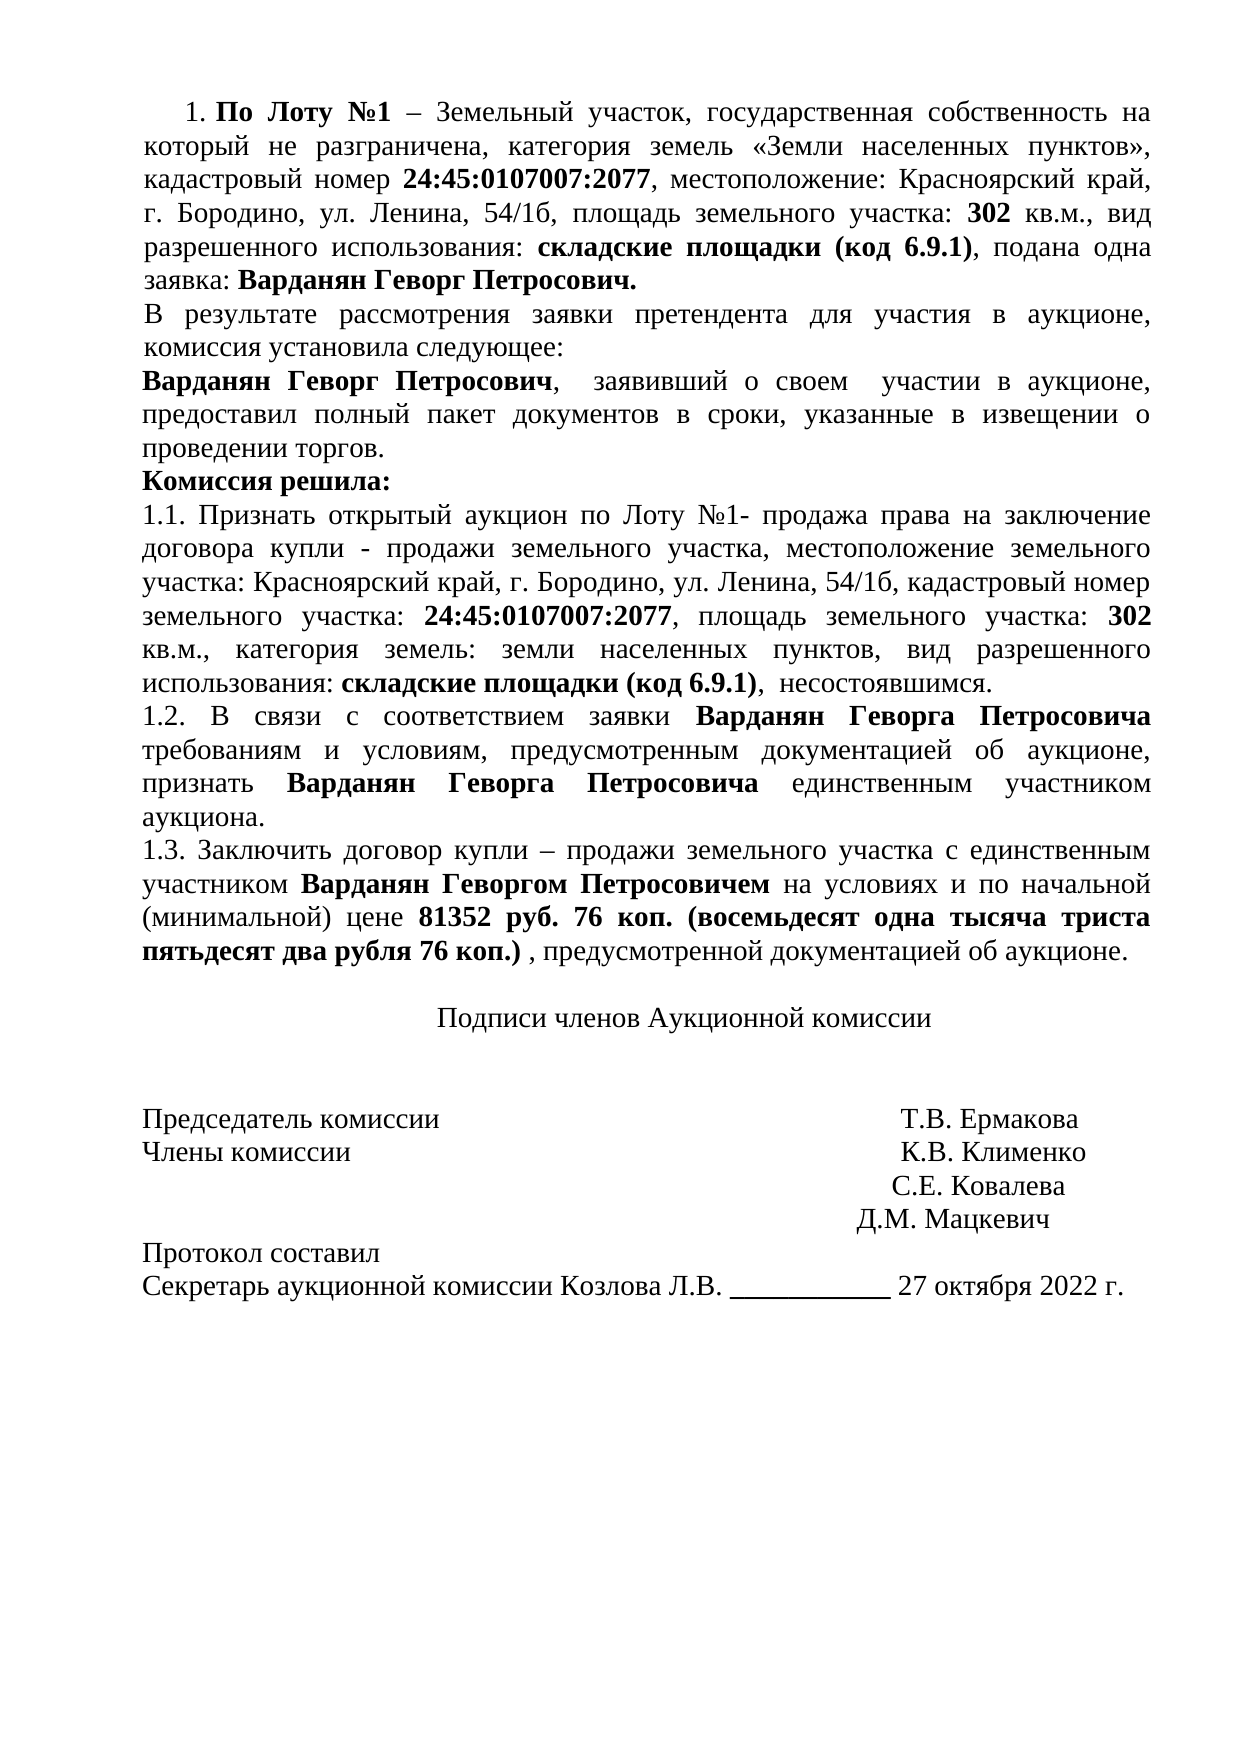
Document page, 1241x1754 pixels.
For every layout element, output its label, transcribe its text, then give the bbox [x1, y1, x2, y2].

text С.Е. Ковалева [142, 1168, 1152, 1201]
text 1.2. В связи с соответствием заявки Варданян Геворга Петросовича требованиям и условиям, предусмотренным документацией об аукционе, признать Варданян Геворга Петросовича единственным участником аукциона. [142, 698, 1152, 832]
text Д.М. Мацкевич [142, 1201, 1152, 1235]
text 1.1. Признать открытый аукцион по Лоту №1- продажа права на заключение договора купли - продажи земельного участка, местоположение земельного участка: Красноярский край, г. Бородино, ул. Ленина, 54/1б, кадастровый номер земельного участка: 24:45:0107007:2077, площадь земельного участка: 302 кв.м., категория земель: земли населенных пунктов, вид разрешенного использования: складские площадки (код 6.9.1), несостоявшимся. [142, 497, 1152, 698]
text Комиссия решила: [142, 463, 1152, 497]
text Председатель комиссии Т.В. Ермакова [142, 1101, 1152, 1134]
text 1.3. Заключить договор купли – продажи земельного участка с единственным участником Варданян Геворгом Петросовичем на условиях и по начальной (минимальной) цене 81352 руб. 76 коп. (восемьдесят одна тысяча триста пятьдесят два рубля 76 коп.) , предусмотренной документацией об аукционе. [142, 832, 1152, 967]
text В результате рассмотрения заявки претендента для участия в аукционе, комиссия установила следующее: [143, 296, 1152, 363]
text Подписи членов Аукционной комиссии [142, 1000, 1152, 1034]
list По Лоту №1 – Земельный участок, государственная собственность на который не разграничена, категория земель «Земли населенных пунктов», кадастровый номер 24:45:0107007:2077, местоположение: Красноярский край, г. Бородино, ул. Ленина, 54/1б, площадь земельного участка: 302 кв.м., вид разрешенного использования: складские площадки (код 6.9.1), подана одна заявка: Варданян Геворг Петросович. [143, 94, 1152, 296]
text Члены комиссии К.В. Клименко [142, 1134, 1152, 1168]
text Секретарь аукционной комиссии Козлова Л.В. ___________ 27 октября 2022 г. [142, 1268, 1152, 1302]
text Протокол составил [142, 1235, 1152, 1268]
text Варданян Геворг Петросович, заявивший о своем участии в аукционе, предоставил полный пакет документов в сроки, указанные в извещении о проведении торгов. [142, 363, 1152, 463]
